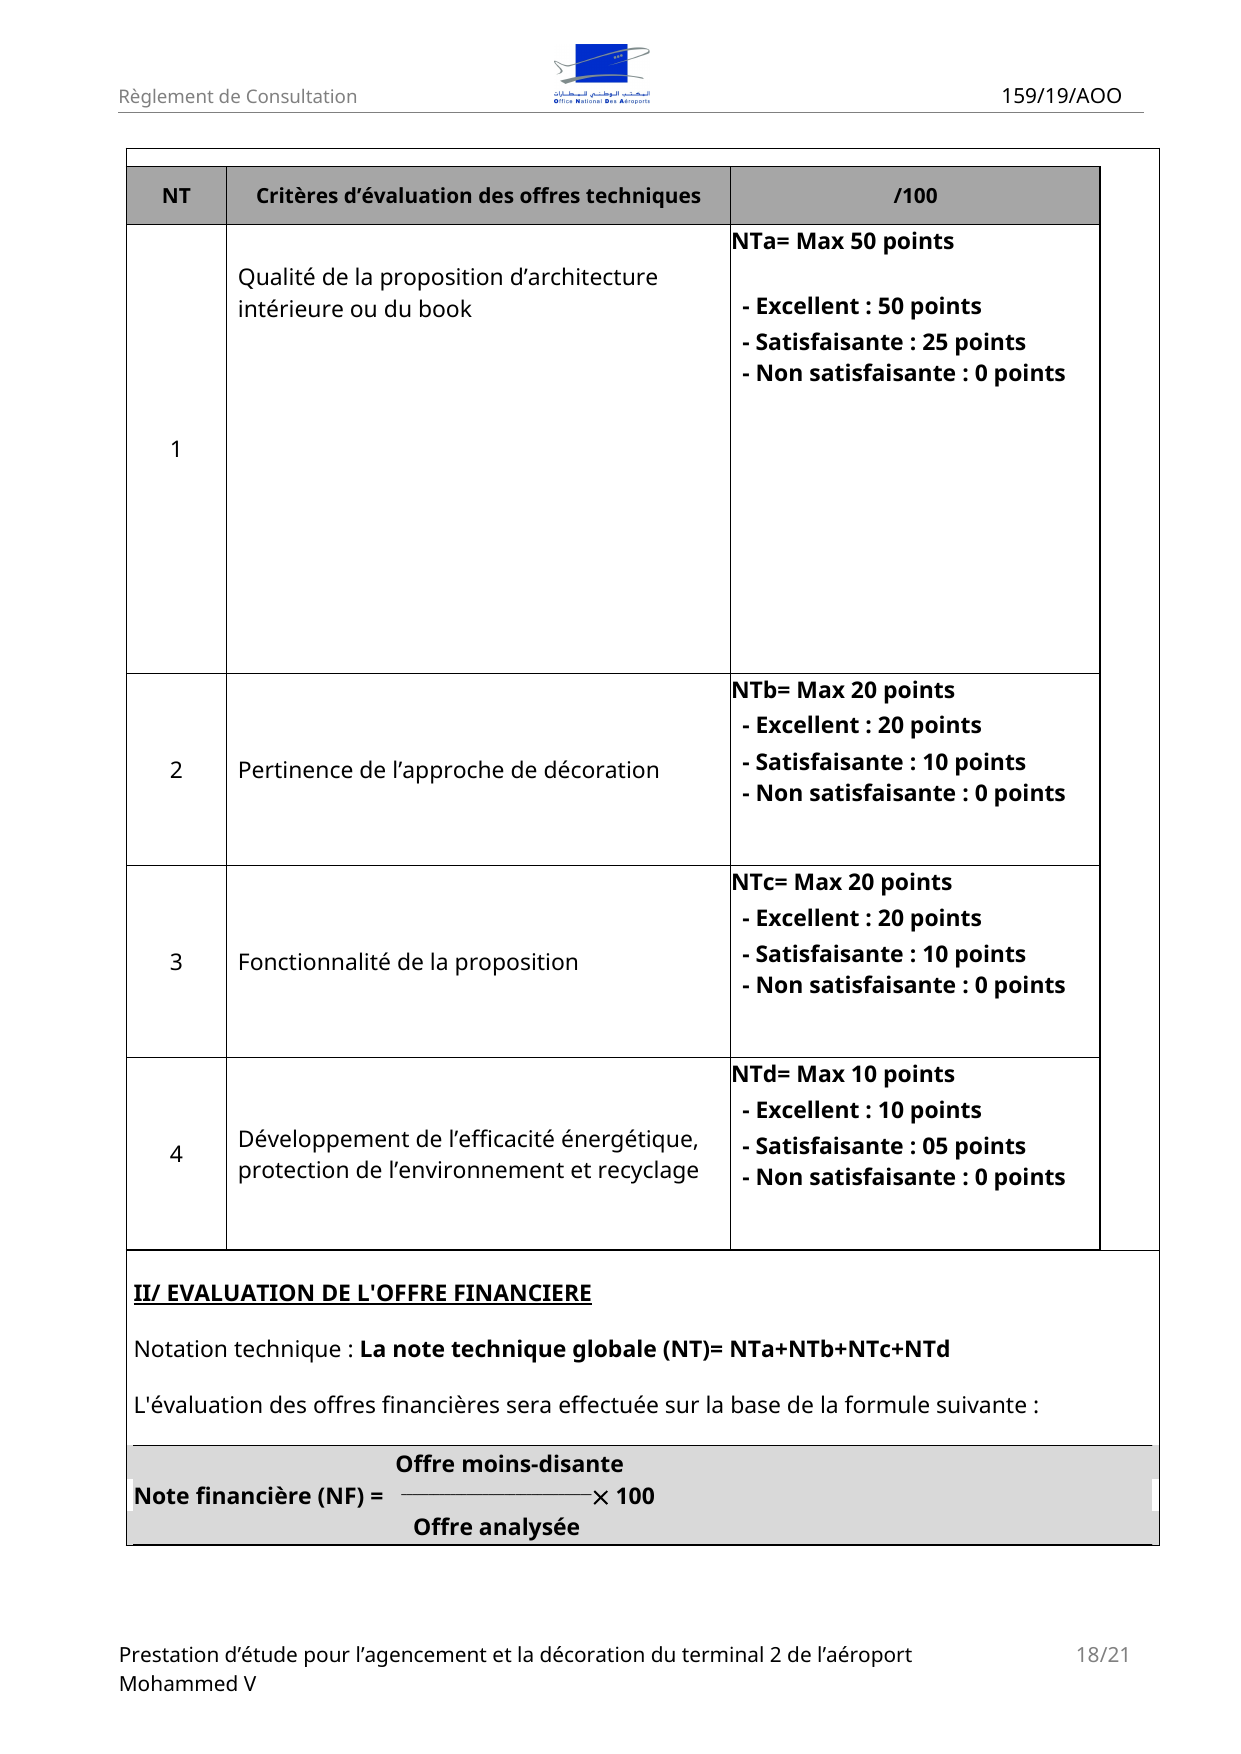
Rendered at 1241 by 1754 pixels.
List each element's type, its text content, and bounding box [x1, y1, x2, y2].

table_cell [127, 1251, 1159, 1445]
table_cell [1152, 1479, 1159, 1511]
table_cell I/ Critères d’évaluation des offres techniques : [127, 149, 1159, 1250]
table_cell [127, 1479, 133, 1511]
picture [554, 44, 650, 104]
